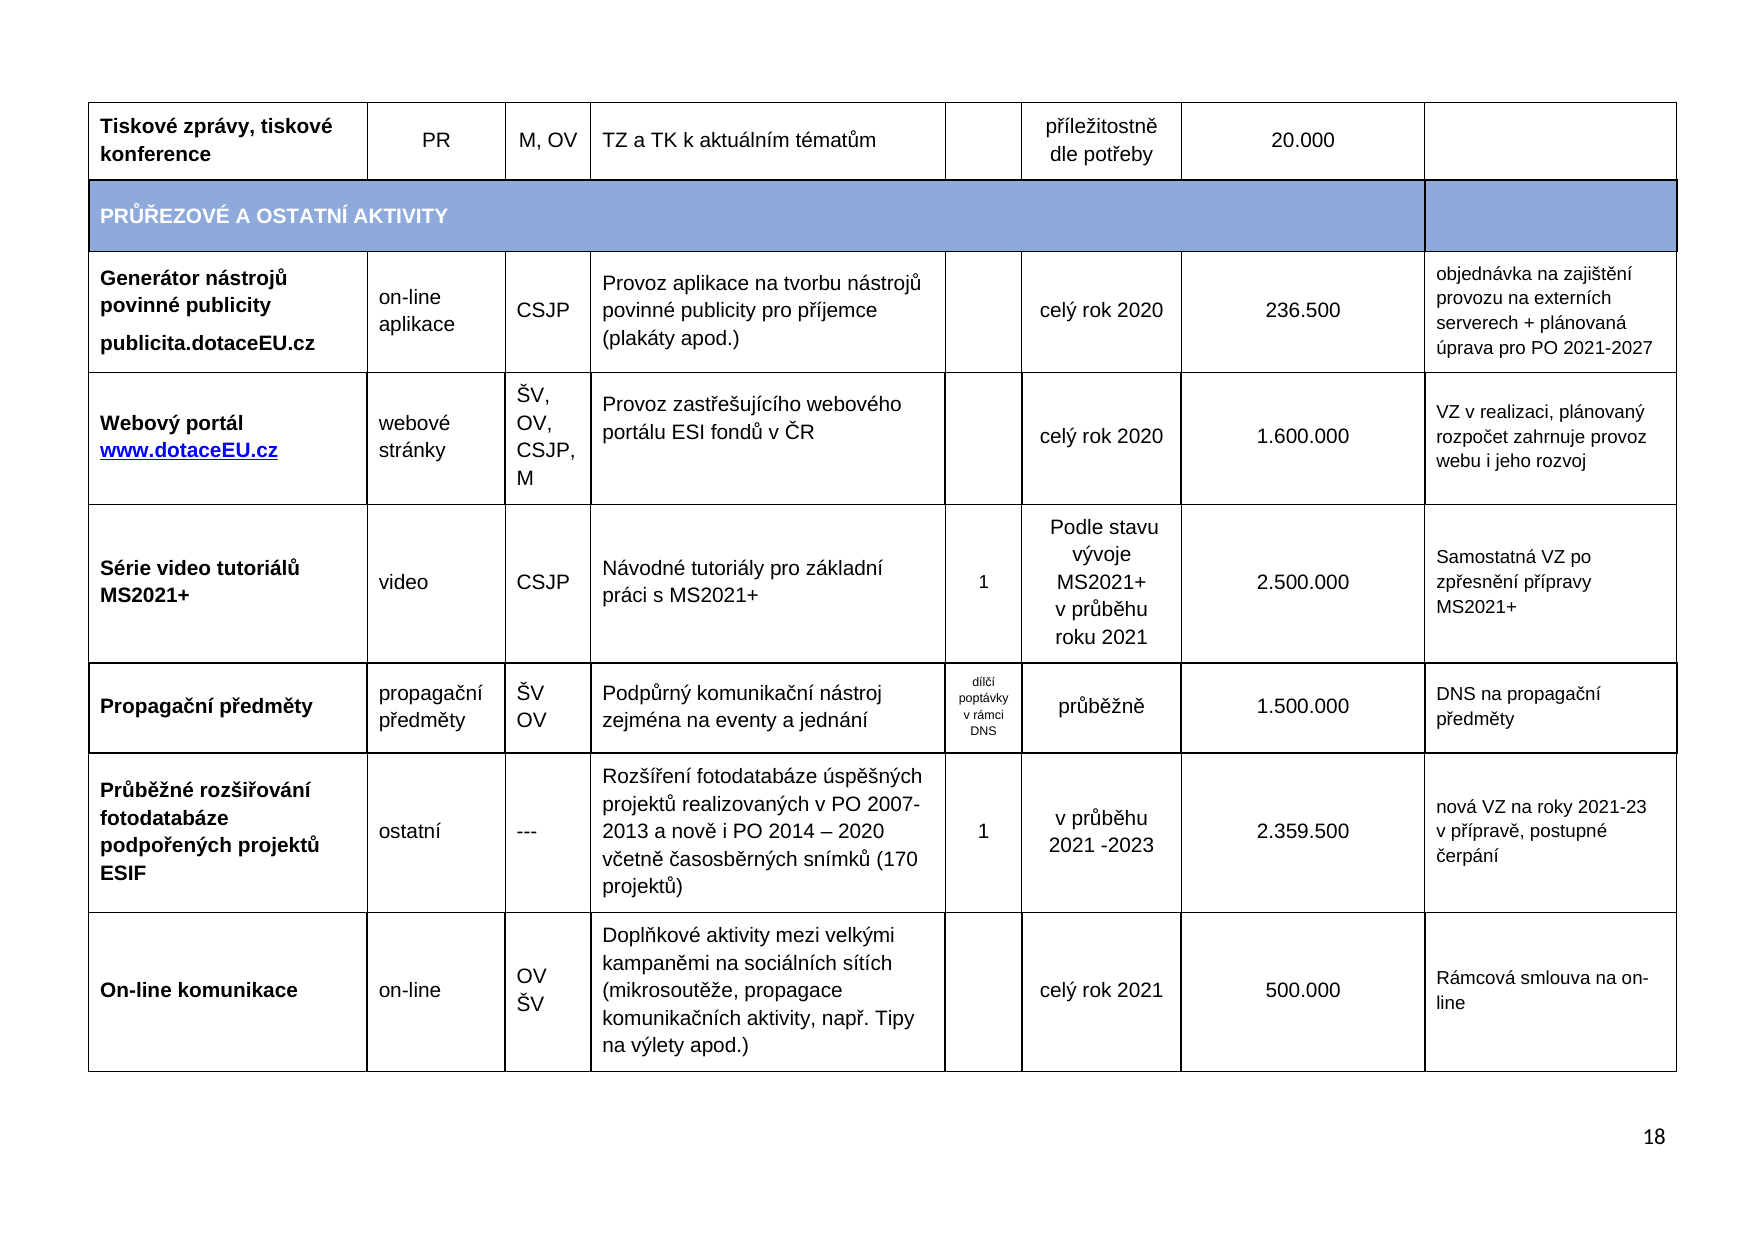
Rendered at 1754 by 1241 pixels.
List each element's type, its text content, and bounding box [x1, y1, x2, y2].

table_cell [1426, 181, 1676, 251]
table_cell 236.500 [1182, 252, 1424, 372]
table_cell [946, 252, 1021, 372]
table_cell video [368, 505, 505, 662]
table_cell celý rok 2021 [1023, 913, 1180, 1071]
table_cell průběžně [1023, 664, 1180, 752]
table_cell webové stránky [368, 373, 504, 503]
table_cell objednávka na zajištění provozu na externích serverech + plánovaná úprava pro PO 2021-2027 [1425, 252, 1676, 372]
table_cell [946, 373, 1021, 503]
table_cell M, OV [506, 103, 590, 179]
table_cell Webový portál www.dotaceEU.cz [89, 373, 366, 503]
table_cell Podpůrný komunikační nástroj zejména na eventy a jednání [592, 664, 944, 752]
table_cell VZ v realizaci, plánovaný rozpočet zahrnuje provoz webu i jeho rozvoj [1426, 373, 1676, 503]
table_cell 1 [946, 754, 1021, 912]
table_cell 500.000 [1182, 913, 1424, 1071]
table_cell Průběžné rozšiřování fotodatabáze podpořených projektů ESIF [89, 754, 367, 912]
table_cell 20.000 [1182, 103, 1424, 179]
table_cell Provoz aplikace na tvorbu nástrojů povinné publicity pro příjemce (plakáty apod.) [591, 252, 945, 372]
table_cell Samostatná VZ po zpřesnění přípravy MS2021+ [1425, 505, 1676, 662]
table_cell CSJP [506, 505, 590, 662]
table_cell PR [368, 103, 505, 179]
table_cell 1.600.000 [1182, 373, 1424, 503]
table_cell Provoz zastřešujícího webového portálu ESI fondů v ČR [592, 373, 944, 503]
table_cell nová VZ na roky 2021-23 v přípravě, postupné čerpání [1425, 754, 1676, 912]
table_cell CSJP [506, 252, 590, 372]
table_cell celý rok 2020 [1022, 252, 1181, 372]
table_cell DNS na propagační předměty [1426, 664, 1676, 752]
table_cell --- [506, 754, 590, 912]
table_cell [946, 103, 1021, 179]
table_cell 2.500.000 [1182, 505, 1424, 662]
table_cell 1 [946, 505, 1021, 662]
table_cell [1425, 103, 1676, 179]
table_cell Návodné tutoriály pro základní práci s MS2021+ [591, 505, 945, 662]
table_cell Podle stavu vývoje MS2021+ v průběhu roku 2021 [1022, 505, 1181, 662]
table_cell ostatní [368, 754, 505, 912]
table_cell ŠV, OV, CSJP, M [506, 373, 590, 503]
table_cell [946, 913, 1021, 1071]
table_cell on-line [368, 913, 504, 1071]
table_cell Série video tutoriálů MS2021+ [89, 505, 367, 662]
table_cell PRŮŘEZOVÉ A OSTATNÍ AKTIVITY [90, 181, 1424, 251]
table_cell ŠV OV [506, 664, 590, 752]
table_cell Doplňkové aktivity mezi velkými kampaněmi na sociálních sítích (mikrosoutěže, propagace komunikačních aktivity, např. Tipy na výlety apod.) [592, 913, 944, 1071]
table_cell TZ a TK k aktuálním tématům [591, 103, 945, 179]
table_cell Rozšíření fotodatabáze úspěšných projektů realizovaných v PO 2007-2013 a nově i PO 2014 – 2020 včetně časosběrných snímků (170 projektů) [591, 754, 945, 912]
table_cell propagační předměty [368, 664, 504, 752]
table_cell Tiskové zprávy, tiskové konference [89, 103, 367, 179]
table_cell celý rok 2020 [1023, 373, 1180, 503]
table_cell příležitostně dle potřeby [1022, 103, 1181, 179]
table_cell Propagační předměty [90, 664, 366, 752]
table_cell 1.500.000 [1182, 664, 1424, 752]
table_cell 2.359.500 [1182, 754, 1424, 912]
table_cell On-line komunikace [89, 913, 366, 1071]
table_cell Generátor nástrojů povinné publicity publicita.dotaceEU.cz [89, 252, 367, 372]
table_cell on-line aplikace [368, 252, 505, 372]
table_cell dílčí poptávky v rámci DNS [946, 664, 1021, 752]
table_cell Rámcová smlouva na on-line [1426, 913, 1676, 1071]
table_cell OV ŠV [506, 913, 590, 1071]
table_cell v průběhu 2021 -2023 [1022, 754, 1181, 912]
